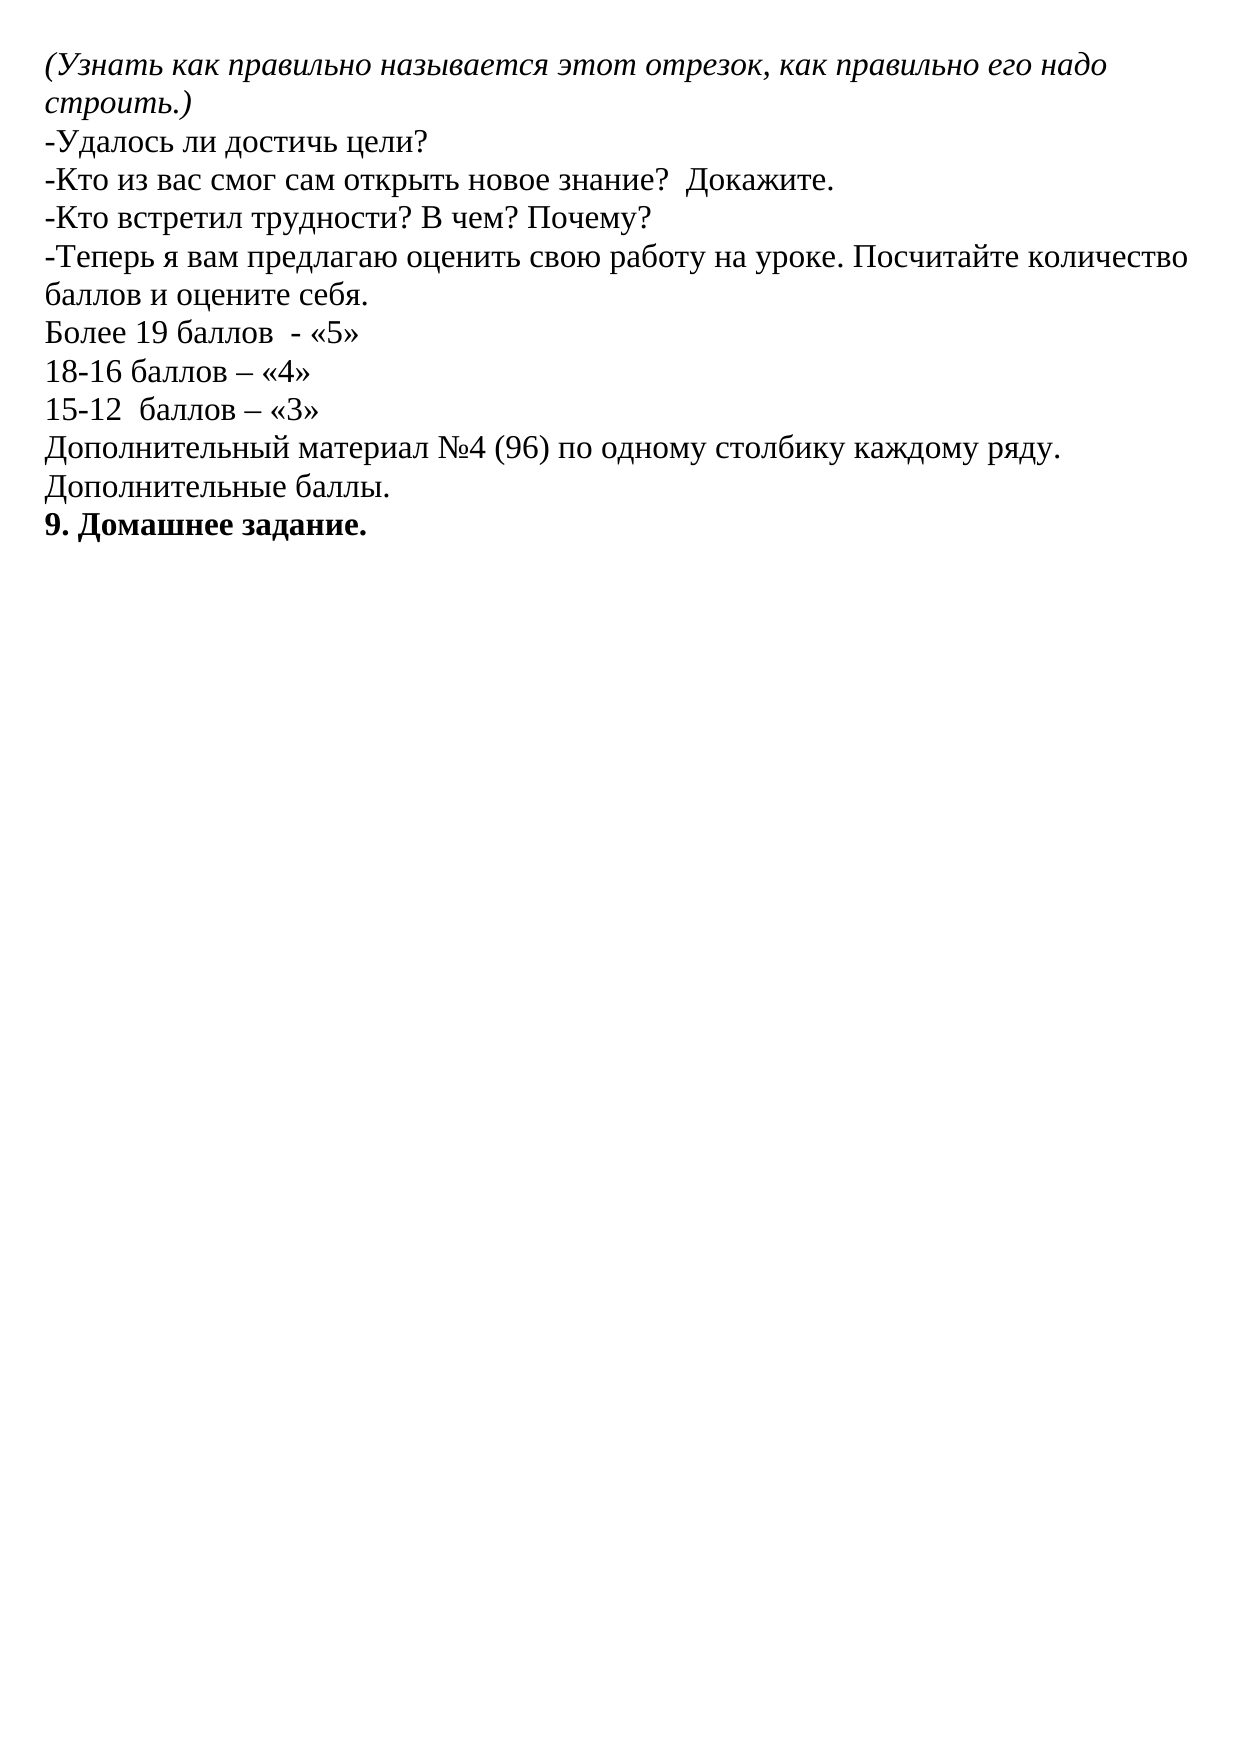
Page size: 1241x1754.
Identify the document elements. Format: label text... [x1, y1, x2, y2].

text 15-12 баллов – «3» [44, 389, 1196, 428]
text -Удалось ли достичь цели? [44, 121, 1196, 159]
text (Узнать как правильно называется этот отрезок, как правильно его надо строить.) [44, 44, 1196, 121]
text Дополнительный материал №4 (96) по одному столбику каждому ряду. Дополнительные баллы. [44, 428, 1196, 504]
text 18-16 баллов – «4» [44, 351, 1196, 389]
text -Кто встретил трудности? В чем? Почему? [44, 198, 1196, 236]
text 9. Домашнее задание. [44, 504, 1196, 543]
text Более 19 баллов - «5» [44, 313, 1196, 351]
text -Теперь я вам предлагаю оценить свою работу на уроке. Посчитайте количество баллов и оцените себя. [44, 236, 1196, 313]
text -Кто из вас смог сам открыть новое знание? Докажите. [44, 159, 1196, 198]
